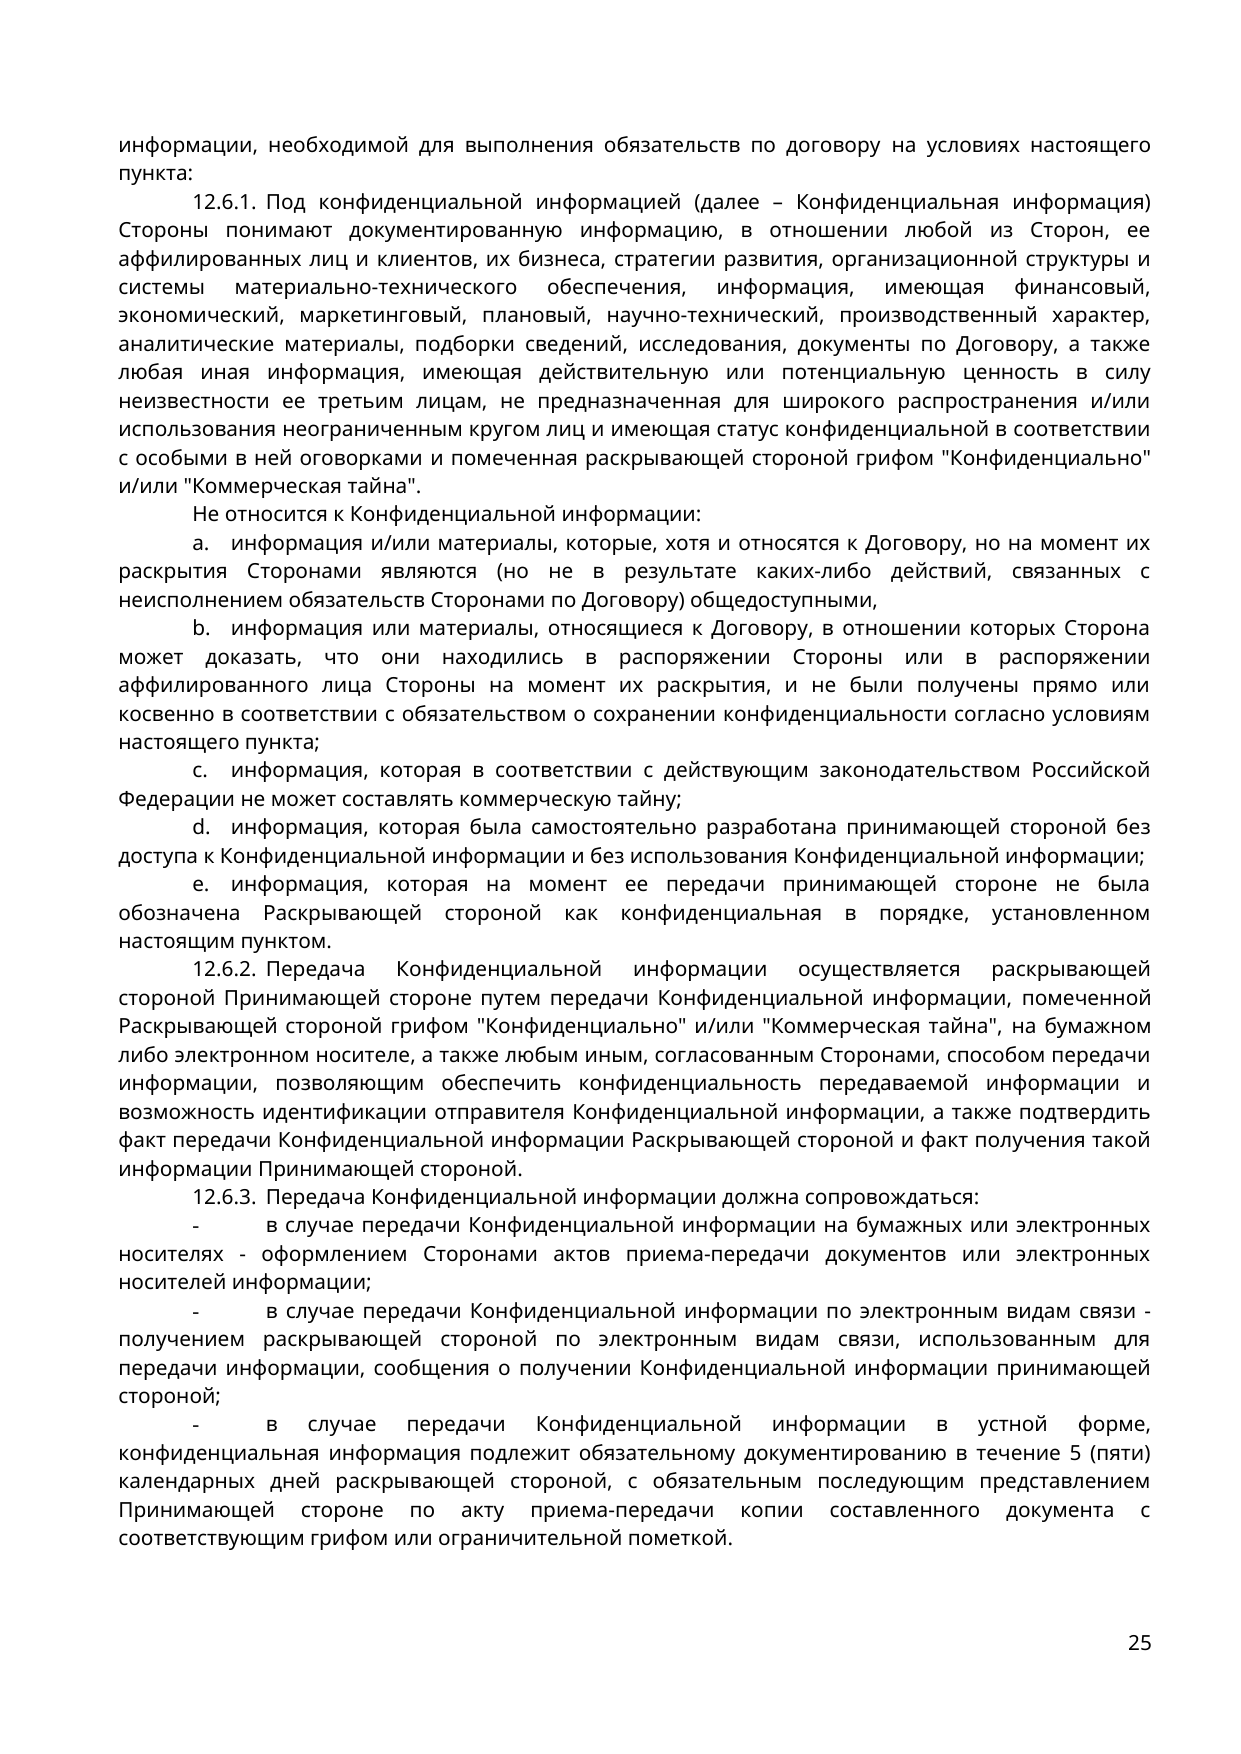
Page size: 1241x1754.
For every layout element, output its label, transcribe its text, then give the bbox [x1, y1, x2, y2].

list в случае передачи Конфиденциальной информации в устной форме, конфиденциальная информация подлежит обязательному документированию в течение 5 (пяти) календарных дней раскрывающей стороной, с обязательным последующим представлением Принимающей стороне по акту приема-передачи копии составленного документа с соответствующим грифом или ограничительной пометкой. [118, 1409, 1152, 1552]
list Под конфиденциальной информацией (далее – Конфиденциальная информация) Стороны понимают документированную информацию, в отношении любой из Сторон, ее аффилированных лиц и клиентов, их бизнеса, стратегии развития, организационной структуры и системы материально-технического обеспечения, информация, имеющая финансовый, экономический, маркетинговый, плановый, научно-технический, производственный характер, аналитические материалы, подборки сведений, исследования, документы по Договору, а также любая иная информация, имеющая действительную или потенциальную ценность в силу неизвестности ее третьим лицам, не предназначенная для широкого распространения и/или использования неограниченным кругом лиц и имеющая статус конфиденциальной в соответствии с особыми в ней оговорками и помеченная раскрывающей стороной грифом "Конфиденциально" и/или "Коммерческая тайна". [118, 187, 1152, 499]
list в случае передачи Конфиденциальной информации по электронным видам связи - получением раскрывающей стороной по электронным видам связи, использованным для передачи информации, сообщения о получении Конфиденциальной информации принимающей стороной; [118, 1296, 1152, 1409]
list Передача Конфиденциальной информации осуществляется раскрывающей стороной Принимающей стороне путем передачи Конфиденциальной информации, помеченной Раскрывающей стороной грифом "Конфиденциально" и/или "Коммерческая тайна", на бумажном либо электронном носителе, а также любым иным, согласованным Сторонами, способом передачи информации, позволяющим обеспечить конфиденциальность передаваемой информации и возможность идентификации отправителя Конфиденциальной информации, а также подтвердить факт передачи Конфиденциальной информации Раскрывающей стороной и факт получения такой информации Принимающей стороной. [118, 954, 1152, 1182]
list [118, 130, 1152, 187]
list Передача Конфиденциальной информации должна сопровождаться: [118, 1182, 1152, 1211]
list информация или материалы, относящиеся к Договору, в отношении которых Сторона может доказать, что они находились в распоряжении Стороны или в распоряжении аффилированного лица Стороны на момент их раскрытия, и не были получены прямо или косвенно в соответствии с обязательством о сохранении конфиденциальности согласно условиям настоящего пункта; [118, 613, 1152, 756]
text Не относится к Конфиденциальной информации: [118, 499, 1152, 528]
list информация и/или материалы, которые, хотя и относятся к Договору, но на момент их раскрытия Сторонами являются (но не в результате каких-либо действий, связанных с неисполнением обязательств Сторонами по Договору) общедоступными, [118, 528, 1152, 613]
list информация, которая была самостоятельно разработана принимающей стороной без доступа к Конфиденциальной информации и без использования Конфиденциальной информации; [118, 812, 1152, 869]
list информация, которая в соответствии с действующим законодательством Российской Федерации не может составлять коммерческую тайну; [118, 756, 1152, 812]
list информация, которая на момент ее передачи принимающей стороне не была обозначена Раскрывающей стороной как конфиденциальная в порядке, установленном настоящим пунктом. [118, 869, 1152, 954]
list в случае передачи Конфиденциальной информации на бумажных или электронных носителях - оформлением Сторонами актов приема-передачи документов или электронных носителей информации; [118, 1211, 1152, 1296]
